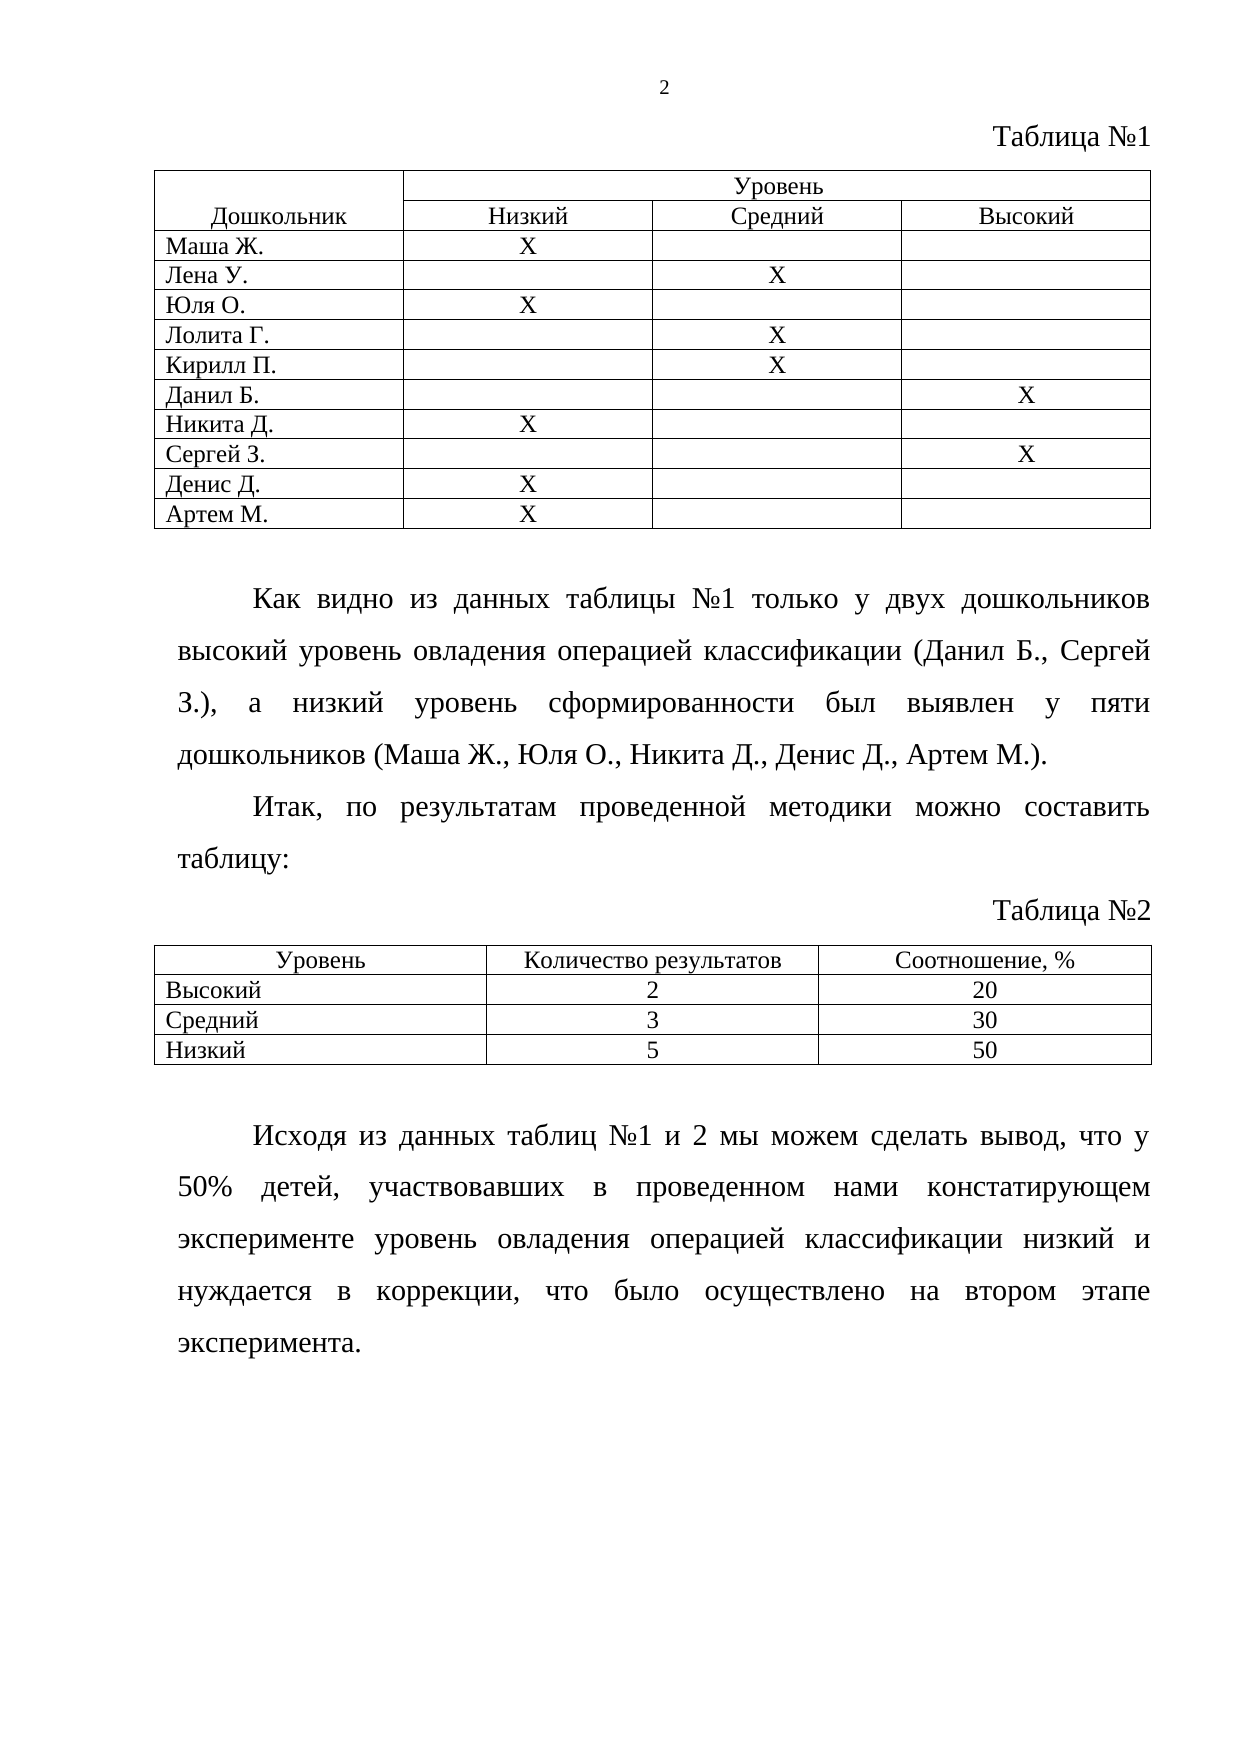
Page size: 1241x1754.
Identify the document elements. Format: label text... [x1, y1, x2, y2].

table_header Соотношение, % [819, 946, 1151, 974]
table_cell Высокий [155, 975, 486, 1004]
table_cell Юля О. [155, 290, 403, 319]
table_cell [902, 410, 1150, 438]
table_cell [404, 380, 652, 408]
table_cell [902, 350, 1150, 379]
table_cell Сергей З. [155, 439, 403, 468]
table_cell [902, 469, 1150, 498]
table_cell [902, 320, 1150, 349]
table_cell Х [653, 350, 901, 379]
table_cell Лолита Г. [155, 320, 403, 349]
text Исходя из данных таблиц №1 и 2 мы можем сделать вывод, что у 50% детей, участвовавших в проведенном нами констатирующем эксперименте уровень овладения операцией классификации низкий и нуждается в коррекции, что было осуществлено на втором этапе эксперимента. [177, 1117, 1152, 1359]
table_cell [404, 350, 652, 379]
table_cell Кирилл П. [155, 350, 403, 379]
table_cell 20 [819, 975, 1151, 1004]
table_cell Х [653, 320, 901, 349]
table_cell Низкий [155, 1035, 486, 1064]
table_cell [902, 261, 1150, 289]
table_cell [653, 469, 901, 498]
table_cell Х [404, 469, 652, 498]
table_cell Данил Б. [155, 380, 403, 408]
table_cell [902, 499, 1150, 528]
table_cell Х [902, 439, 1150, 468]
table_cell 2 [487, 975, 818, 1004]
table_header [1125, 171, 1150, 200]
table_cell [404, 261, 652, 289]
table_cell Х [653, 261, 901, 289]
table_cell Х [404, 410, 652, 438]
table_cell Низкий [404, 201, 652, 230]
table_cell Средний [653, 201, 901, 230]
table_cell [653, 231, 901, 259]
table_cell Высокий [902, 201, 1150, 230]
subtitle Таблица №1 [215, 118, 1152, 153]
table_cell Х [902, 380, 1150, 408]
table_cell 3 [487, 1005, 818, 1034]
table_cell [404, 439, 652, 468]
text Итак, по результатам проведенной методики можно составить таблицу: [177, 788, 1152, 875]
table_cell [653, 290, 901, 319]
table_cell [902, 231, 1150, 259]
table_header Уровень [431, 171, 1125, 200]
subtitle Таблица №2 [177, 892, 1152, 927]
table_cell Х [404, 290, 652, 319]
table_cell 50 [819, 1035, 1151, 1064]
table_cell [653, 439, 901, 468]
text Как видно из данных таблицы №1 только у двух дошкольников высокий уровень овладения операцией классификации (Данил Б., Сергей З.), а низкий уровень сформированности был выявлен у пяти дошкольников (Маша Ж., Юля О., Никита Д., Денис Д., Артем М.). [177, 581, 1152, 771]
table_cell Артем М. [155, 499, 403, 528]
table_cell Средний [155, 1005, 486, 1034]
table_cell Х [404, 231, 652, 259]
table_cell Дошкольник [155, 200, 403, 230]
table_cell 5 [487, 1035, 818, 1064]
table_cell Х [404, 499, 652, 528]
table_cell Лена У. [155, 261, 403, 289]
table_header [155, 171, 403, 200]
table_cell Маша Ж. [155, 231, 403, 259]
table_cell [404, 320, 652, 349]
table_header Уровень [155, 946, 486, 974]
table_header Количество результатов [487, 946, 818, 974]
table_cell [653, 380, 901, 408]
table_cell Денис Д. [155, 469, 403, 498]
table_cell 30 [819, 1005, 1151, 1034]
table_cell Никита Д. [155, 410, 403, 438]
table_header [404, 171, 431, 200]
table_cell [653, 499, 901, 528]
table_cell [902, 290, 1150, 319]
table_cell [653, 410, 901, 438]
